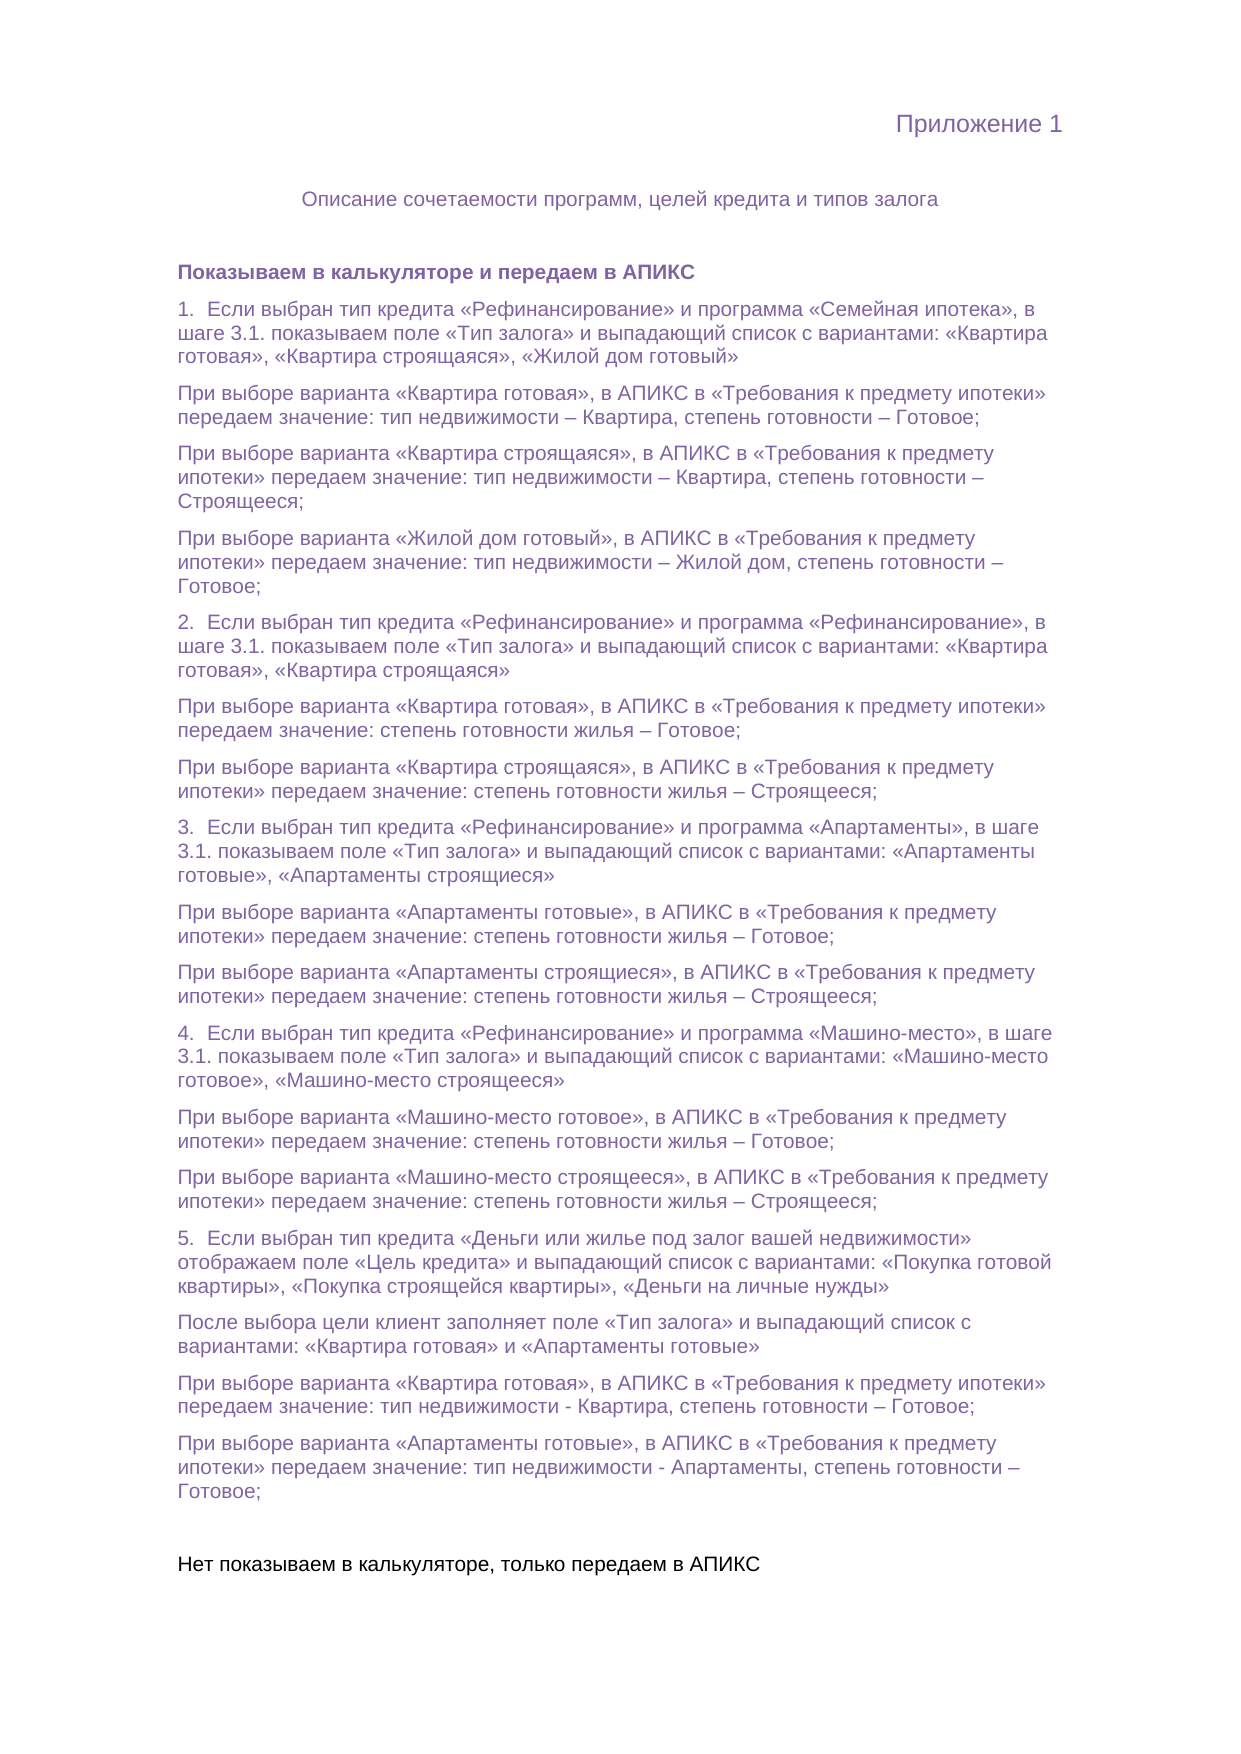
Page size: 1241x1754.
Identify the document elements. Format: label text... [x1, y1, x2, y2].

text При выборе варианта «Машино-место готовое», в АПИКС в «Требования к предмету ипотеки» передаем значение: степень готовности жилья – Готовое; [177, 1105, 1063, 1153]
text При выборе варианта «Квартира строящаяся», в АПИКС в «Требования к предмету ипотеки» передаем значение: тип недвижимости – Квартира, степень готовности – Строящееся; [177, 441, 1063, 513]
list Если выбран тип кредита «Рефинансирование» и программа «Семейная ипотека», в шаге 3.1. показываем поле «Тип залога» и выпадающий список с вариантами: «Квартира готовая», «Квартира строящаяся», «Жилой дом готовый» [177, 296, 1063, 368]
text При выборе варианта «Жилой дом готовый», в АПИКС в «Требования к предмету ипотеки» передаем значение: тип недвижимости – Жилой дом, степень готовности – Готовое; [177, 526, 1063, 597]
list После выбора цели клиент заполняет поле «Тип залога» и выпадающий список с вариантами: «Квартира готовая» и «Апартаменты готовые» [177, 1310, 1063, 1358]
text При выборе варианта «Апартаменты готовые», в АПИКС в «Требования к предмету ипотеки» передаем значение: степень готовности жилья – Готовое; [177, 899, 1063, 947]
text Показываем в калькуляторе и передаем в АПИКС [177, 260, 1063, 284]
text Приложение 1 [177, 109, 1063, 138]
list Если выбран тип кредита «Рефинансирование» и программа «Машино-место», в шаге 3.1. показываем поле «Тип залога» и выпадающий список с вариантами: «Машино-место готовое», «Машино-место строящееся» [177, 1020, 1063, 1092]
text При выборе варианта «Машино-место строящееся», в АПИКС в «Требования к предмету ипотеки» передаем значение: степень готовности жилья – Строящееся; [177, 1165, 1063, 1213]
text При выборе варианта «Апартаменты строящиеся», в АПИКС в «Требования к предмету ипотеки» передаем значение: степень готовности жилья – Строящееся; [177, 960, 1063, 1008]
list Если выбран тип кредита «Рефинансирование» и программа «Рефинансирование», в шаге 3.1. показываем поле «Тип залога» и выпадающий список с вариантами: «Квартира готовая», «Квартира строящаяся» [177, 610, 1063, 682]
text При выборе варианта «Квартира готовая», в АПИКС в «Требования к предмету ипотеки» передаем значение: тип недвижимости - Квартира, степень готовности – Готовое; [177, 1370, 1063, 1418]
text Описание сочетаемости программ, целей кредита и типов залога [177, 187, 1063, 211]
text При выборе варианта «Апартаменты готовые», в АПИКС в «Требования к предмету ипотеки» передаем значение: тип недвижимости - Апартаменты, степень готовности – Готовое; [177, 1431, 1063, 1503]
list Если выбран тип кредита «Деньги или жилье под залог вашей недвижимости» отображаем поле «Цель кредита» и выпадающий список с вариантами: «Покупка готовой квартиры», «Покупка строящейся квартиры», «Деньги на личные нужды» [177, 1226, 1063, 1297]
list При выборе варианта «Квартира строящаяся», в АПИКС в «Требования к предмету ипотеки» передаем значение: степень готовности жилья – Строящееся; [177, 755, 1063, 803]
text При выборе варианта «Квартира готовая», в АПИКС в «Требования к предмету ипотеки» передаем значение: тип недвижимости – Квартира, степень готовности – Готовое; [177, 381, 1063, 429]
list Если выбран тип кредита «Рефинансирование» и программа «Апартаменты», в шаге 3.1. показываем поле «Тип залога» и выпадающий список с вариантами: «Апартаменты готовые», «Апартаменты строящиеся» [177, 815, 1063, 887]
text Нет показываем в калькуляторе, только передаем в АПИКС [177, 1552, 1063, 1576]
list При выборе варианта «Квартира готовая», в АПИКС в «Требования к предмету ипотеки» передаем значение: степень готовности жилья – Готовое; [177, 694, 1063, 742]
